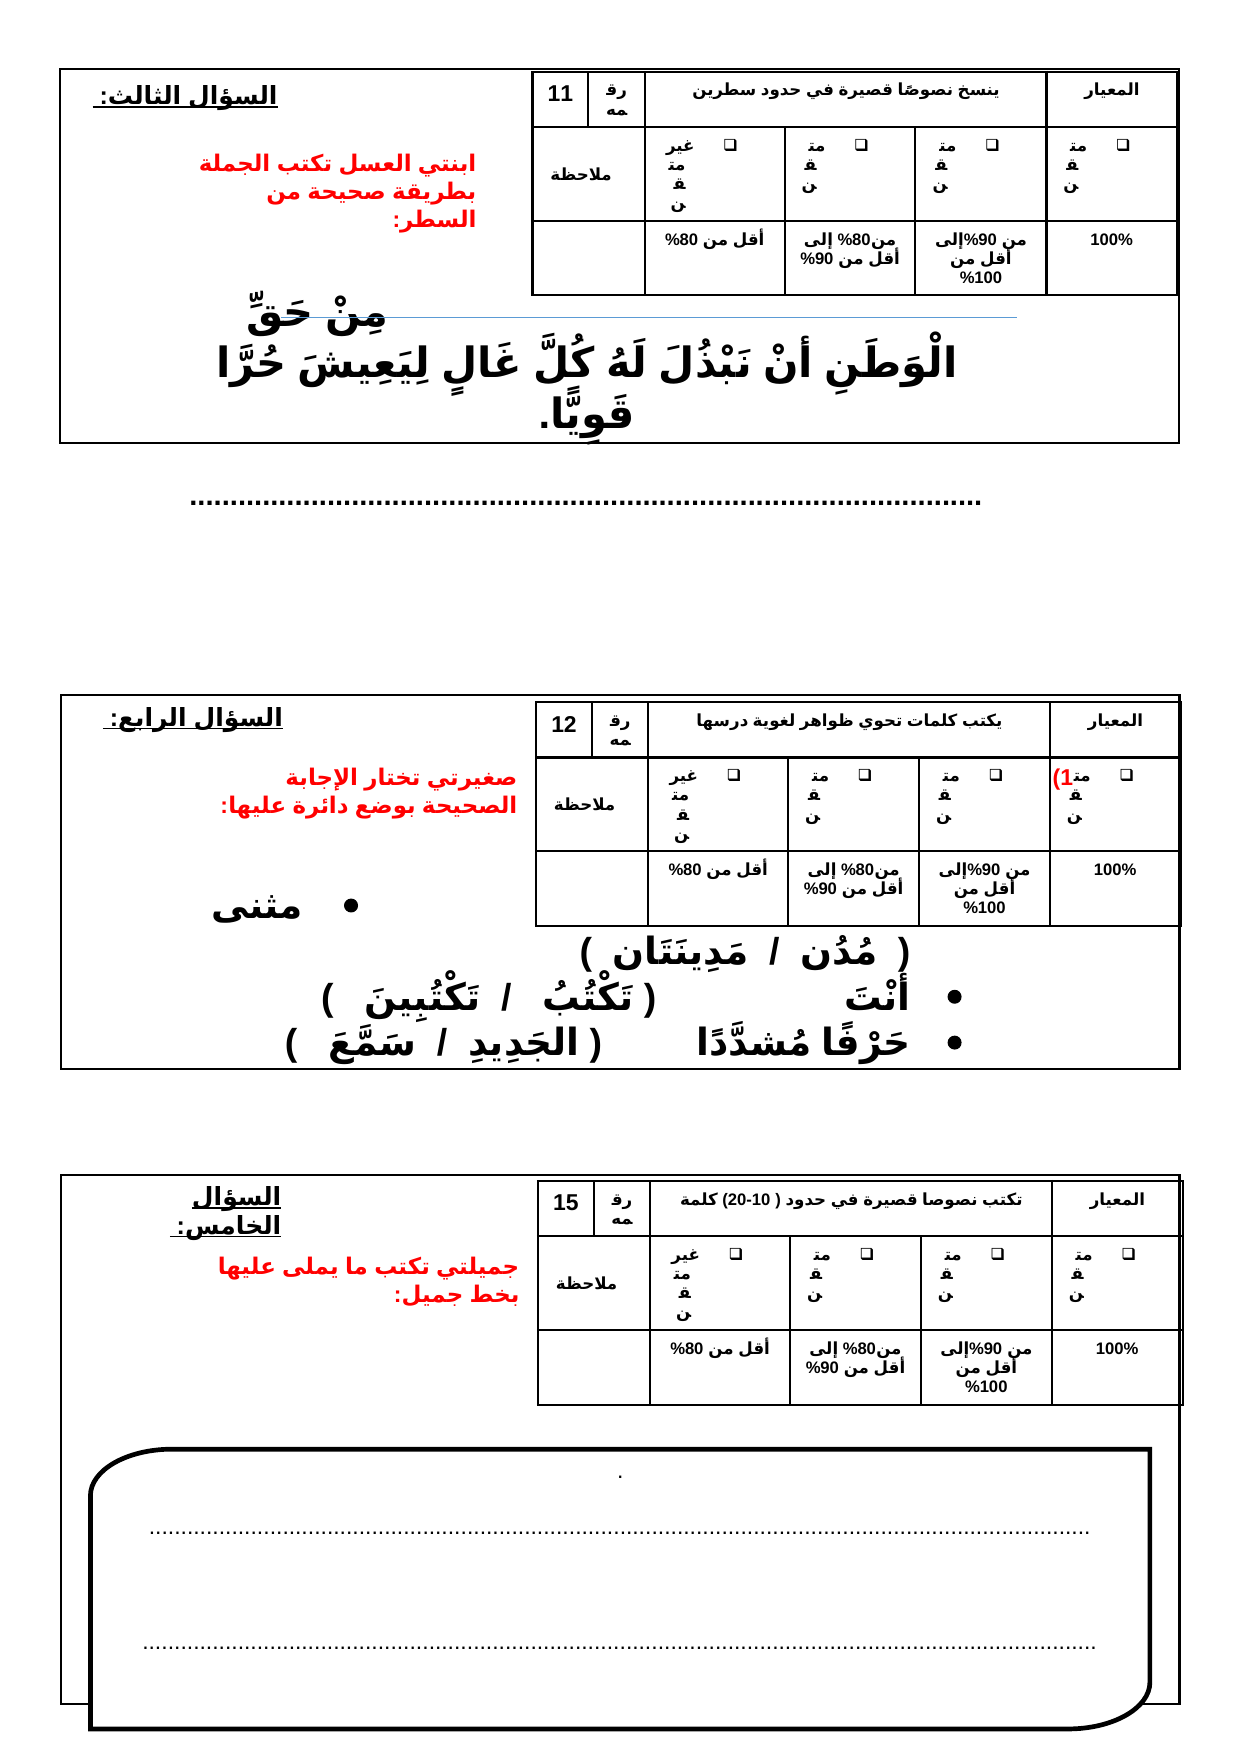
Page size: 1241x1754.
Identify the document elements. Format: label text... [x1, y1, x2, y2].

table_cell غير متقن [651, 1237, 789, 1329]
table_cell [537, 852, 647, 925]
table_cell [539, 1331, 649, 1403]
list أنْتَ ( تَكْتُبُ / تَكْتُبِينَ ) [187, 975, 948, 1018]
table_cell متقن [922, 1237, 1051, 1329]
table_cell متقن [789, 759, 918, 850]
table_cell 100% [1053, 1331, 1182, 1403]
table_header يكتب كلمات تحوي ظواهر لغوية درسها [649, 703, 1049, 756]
table_cell من80% إلى أقل من 90% [786, 222, 914, 294]
table_cell [534, 222, 644, 294]
table_header رقمه [595, 1182, 649, 1235]
table_cell من80% إلى أقل من 90% [791, 1331, 920, 1403]
table_cell غير متقن [646, 128, 784, 220]
list صغيرتي تختار الإجابة الصحيحة بوضع دائرة عليها: [187, 764, 535, 818]
table_header تكتب نصوصا قصيرة في حدود ( 10-20) كلمة [651, 1182, 1051, 1235]
table_cell متقن [791, 1237, 920, 1329]
table_cell من 90%إلى أقل من 100% [916, 222, 1045, 294]
table_cell غير متقن [649, 759, 787, 850]
table_cell متقن [1048, 128, 1176, 220]
table_cell متقن [920, 759, 1049, 850]
table_cell ملاحظة [539, 1237, 649, 1329]
table_header 15 [539, 1182, 593, 1235]
table_header رقمه [593, 703, 647, 756]
table_header المعيار [1053, 1182, 1182, 1235]
table_cell من 90%إلى أقل من 100% [922, 1331, 1051, 1403]
table_header رقمه [589, 73, 644, 126]
text جميلتي تكتب ما يملى عليها بخط جميل: [187, 1253, 537, 1307]
table_header 12 [537, 703, 591, 756]
table_cell متقن [916, 128, 1045, 220]
table_cell أقل من 80% [646, 222, 784, 294]
table_cell متقن [1051, 759, 1180, 850]
table_cell متقن [786, 128, 914, 220]
table_cell أقل من 80% [649, 852, 787, 925]
list ابنتي العسل تكتب الجملة بطريقة صحيحة من السطر: [187, 150, 531, 232]
table_cell ملاحظة [534, 128, 644, 220]
list حَرْفًا مُشدَّدًا ( الجَدِيدِ / سَمَّعَ ) [187, 1021, 948, 1064]
table_cell من80% إلى أقل من 90% [789, 852, 918, 925]
list .................................................................................................. [187, 477, 986, 511]
table_header ينسخ نصوصًا قصيرة في حدود سطرين [646, 73, 1045, 126]
table_cell 100% [1048, 222, 1176, 294]
list مثنى ( مُدُن / مَدِينَتَان ) [187, 883, 948, 972]
list مِنْ حَقِّ الْوَطَنِ أنْ نَبْذُلَ لَهُ كُلَّ غَالٍ لِيَعِيشَ حُرَّا قَوِيًّا. [187, 288, 986, 437]
table_cell 100% [1051, 852, 1180, 925]
table_cell متقن [1053, 1237, 1182, 1329]
table_cell من 90%إلى أقل من 100% [920, 852, 1049, 925]
table_cell ملاحظة [537, 759, 647, 850]
table_cell أقل من 80% [651, 1331, 789, 1403]
table_header المعيار [1051, 703, 1180, 756]
table_header 11 [534, 73, 587, 126]
table_header المعيار [1048, 73, 1176, 126]
